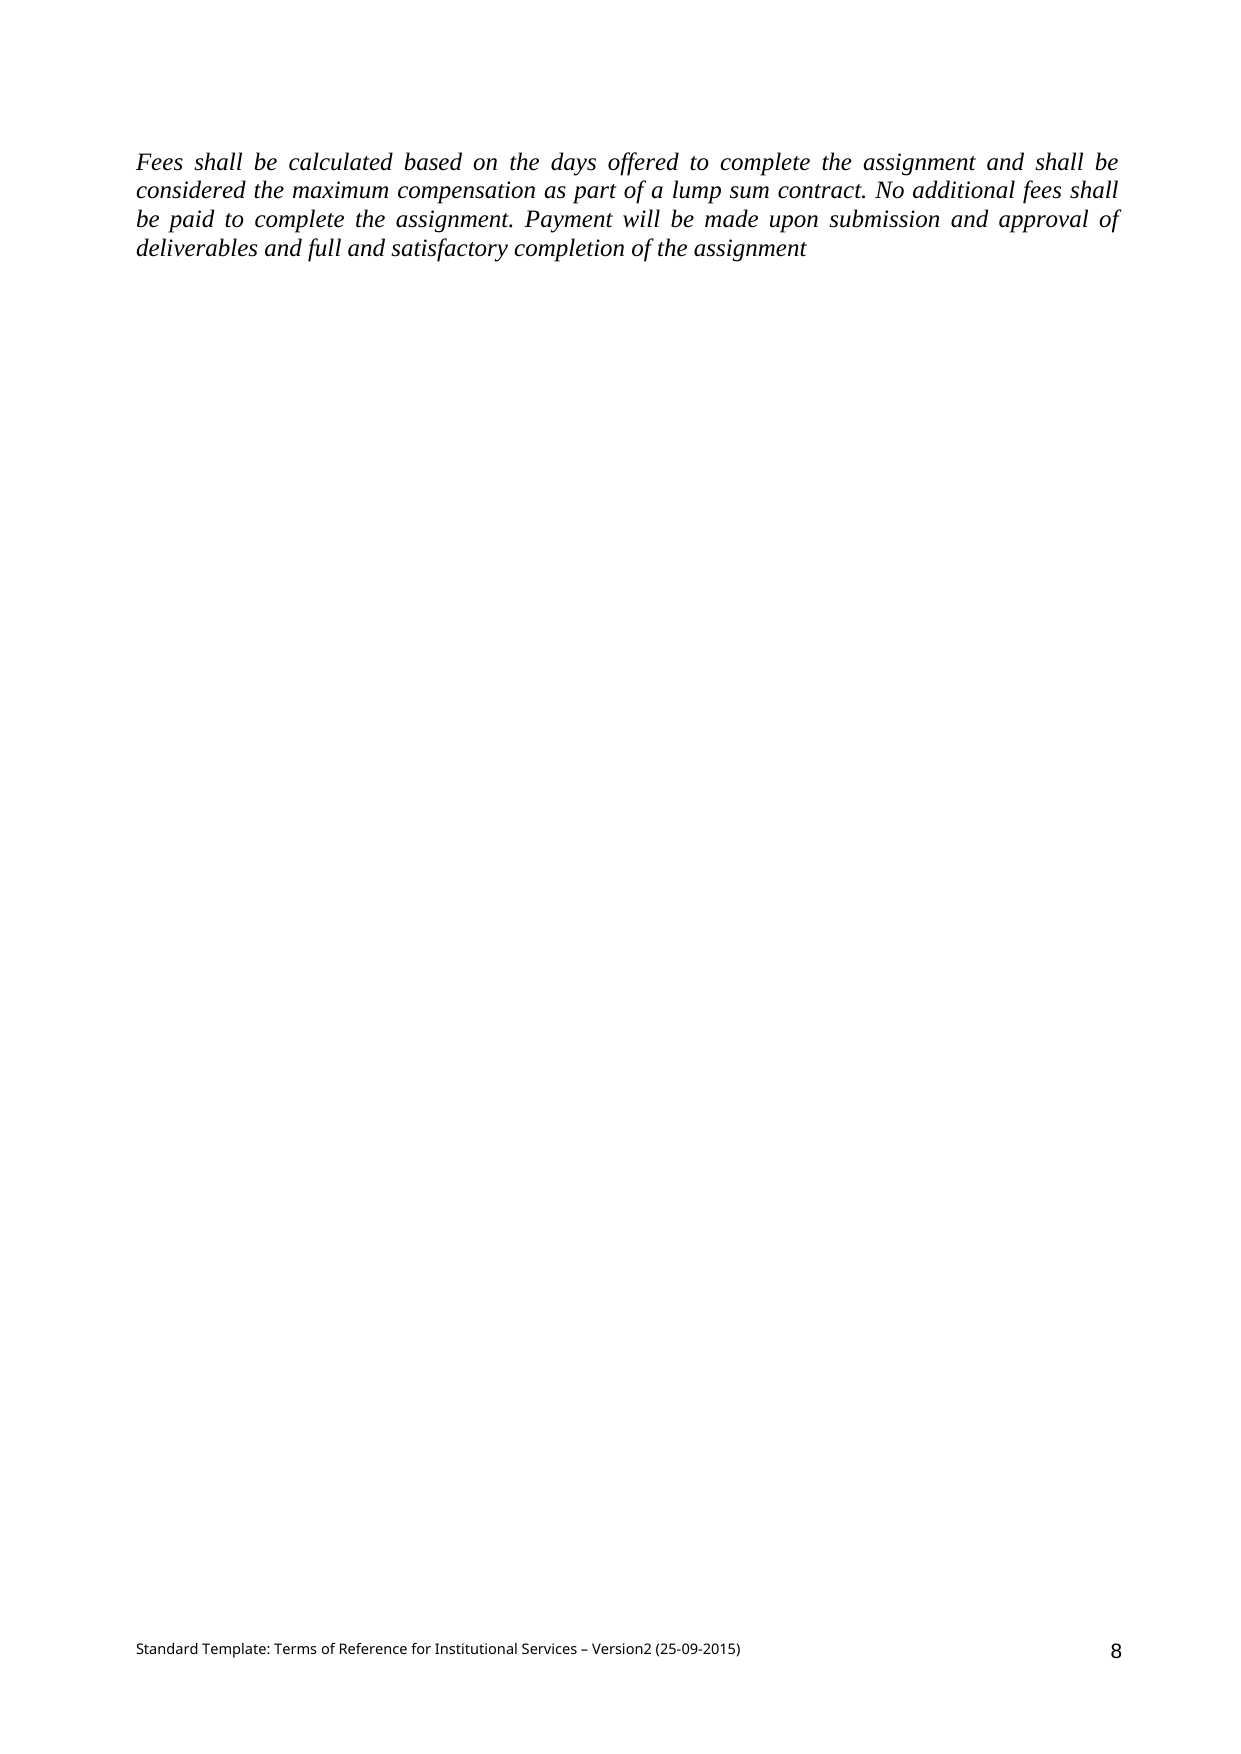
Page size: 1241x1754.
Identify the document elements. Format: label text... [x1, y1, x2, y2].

text Fees shall be calculated based on the days offered to complete the assignment and shall be considered the maximum compensation as part of a lump sum contract. No additional fees shall be paid to complete the assignment. Payment will be made upon submission and approval of deliverables and full and satisfactory completion of the assignment [136, 147, 1122, 262]
